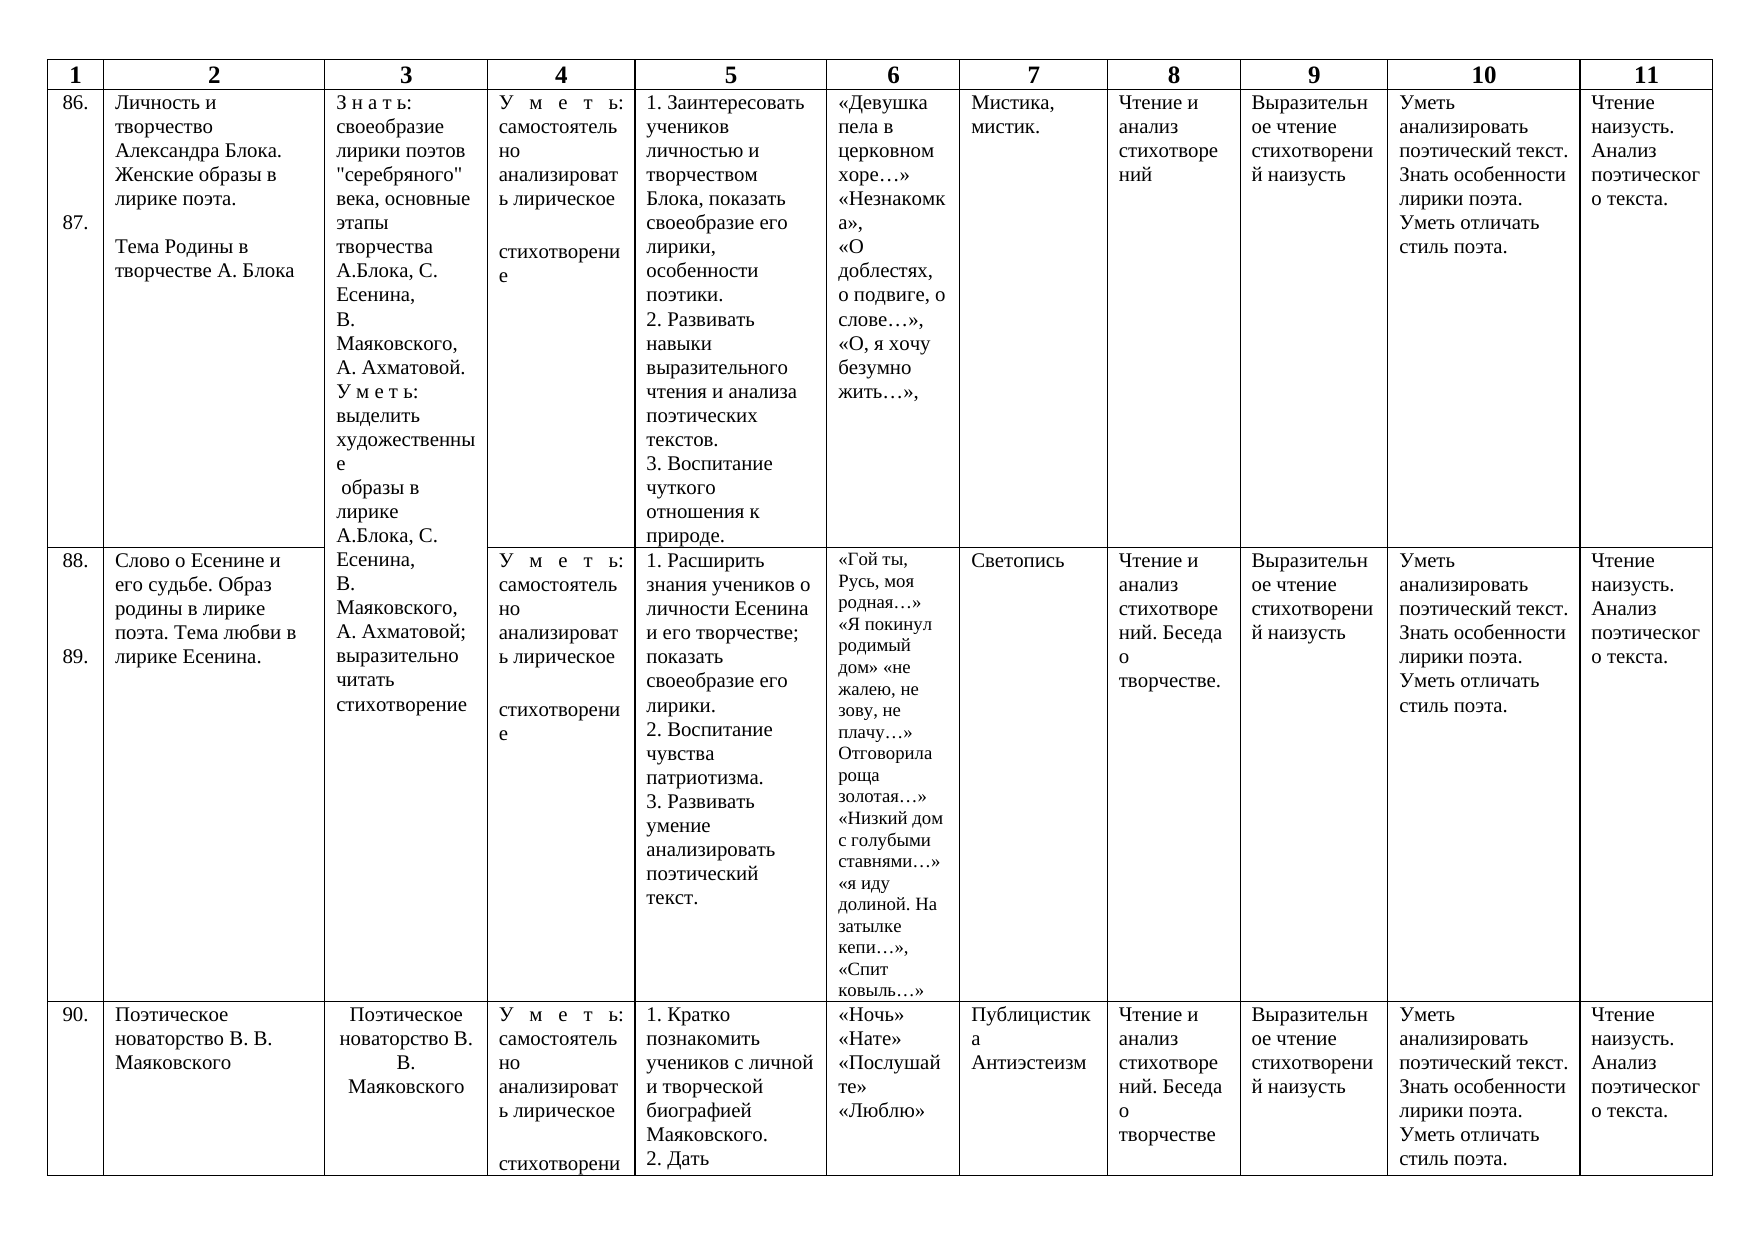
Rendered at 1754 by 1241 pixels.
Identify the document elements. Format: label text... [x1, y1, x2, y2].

table_cell «Гой ты, Русь, моя родная…» «Я покинул родимый дом» «не жалею, не зову, не плачу…» Отговорила роща золотая…» «Низкий дом с голубыми ставнями…» «я иду долиной. На затылке кепи…», «Спит ковыль…» [827, 548, 959, 1001]
table_cell 88. 89. [48, 548, 103, 1001]
table_cell «Девушка пела в церковном хоре…» «Незнакомка», «О доблестях, о подвиге, о слове…», «О, я хочу безумно жить…», [827, 90, 959, 547]
table_header 1 [48, 60, 103, 89]
table_cell Уметь анализировать поэтический текст. Знать особенности лирики поэта. Уметь отличать стиль поэта. [1388, 548, 1579, 1001]
table_cell 1. Заинтересовать учеников личностью и творчеством Блока, показать своеобразие его лирики, особенности поэтики. 2. Развивать навыки выразительного чтения и анализа поэтических текстов. 3. Воспитание чуткого отношения к природе. [636, 90, 826, 547]
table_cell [827, 1002, 959, 1175]
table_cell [1388, 1002, 1579, 1175]
table_cell Уметь анализировать поэтический текст. Знать особенности лирики поэта. Уметь отличать стиль поэта. [1388, 90, 1579, 547]
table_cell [1241, 1002, 1387, 1175]
table_cell Личность и творчество Александра Блока. Женские образы в лирике поэта. Тема Родины в творчестве А. Блока [104, 90, 324, 547]
table_cell Выразительное чтение стихотворений наизусть [1241, 90, 1387, 547]
table_cell У м е т ь: самостоятельно анализировать лирическое стихотворение [488, 90, 634, 547]
table_header 8 [1108, 60, 1240, 89]
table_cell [1581, 1002, 1712, 1175]
table_header 10 [1388, 60, 1579, 89]
table_cell Слово о Есенине и его судьбе. Образ родины в лирике поэта. Тема любви в лирике Есенина. [104, 548, 324, 1001]
table_cell Выразительное чтение стихотворений наизусть [1241, 548, 1387, 1001]
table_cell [636, 1002, 826, 1175]
table_cell Чтение и анализ стихотворений [1108, 90, 1240, 547]
table_header 2 [104, 60, 324, 89]
table_header 5 [636, 60, 826, 89]
table_cell 86. 87. [48, 90, 103, 547]
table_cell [325, 1002, 487, 1175]
table_header 11 [1581, 60, 1712, 89]
table_cell Чтение наизусть. Анализ поэтического текста. [1581, 90, 1712, 547]
table_header 3 [325, 60, 487, 89]
table_header 6 [827, 60, 959, 89]
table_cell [104, 1002, 324, 1175]
table_header 7 [960, 60, 1107, 89]
table_header 4 [488, 60, 634, 89]
table_cell Светопись [960, 548, 1107, 1001]
table_cell Чтение наизусть. Анализ поэтического текста. [1581, 548, 1712, 1001]
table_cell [960, 1002, 1107, 1175]
table_cell У м е т ь: самостоятельно анализировать лирическое стихотворение [488, 548, 634, 1001]
table_cell 1. Расширить знания учеников о личности Есенина и его творчестве; показать своеобразие его лирики. 2. Воспитание чувства патриотизма. 3. Развивать умение анализировать поэтический текст. [636, 548, 826, 1001]
table_header 9 [1241, 60, 1387, 89]
table_cell Чтение и анализ стихотворений. Беседа о творчестве. [1108, 548, 1240, 1001]
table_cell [488, 1002, 634, 1175]
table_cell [1108, 1002, 1240, 1175]
table_cell 90. [48, 1002, 103, 1175]
table_cell З н а т ь: своеобразие лирики поэтов "серебряного" века, основные этапы творчества А.Блока, С. Есенина, В. Маяковского, А. Ахматовой. У м е т ь: выделить художественные образы в лирике А.Блока, С. Есенина, В. Маяковского, А. Ахматовой; выразительно читать стихотворение [325, 90, 487, 1001]
table_cell Мистика, мистик. [960, 90, 1107, 547]
